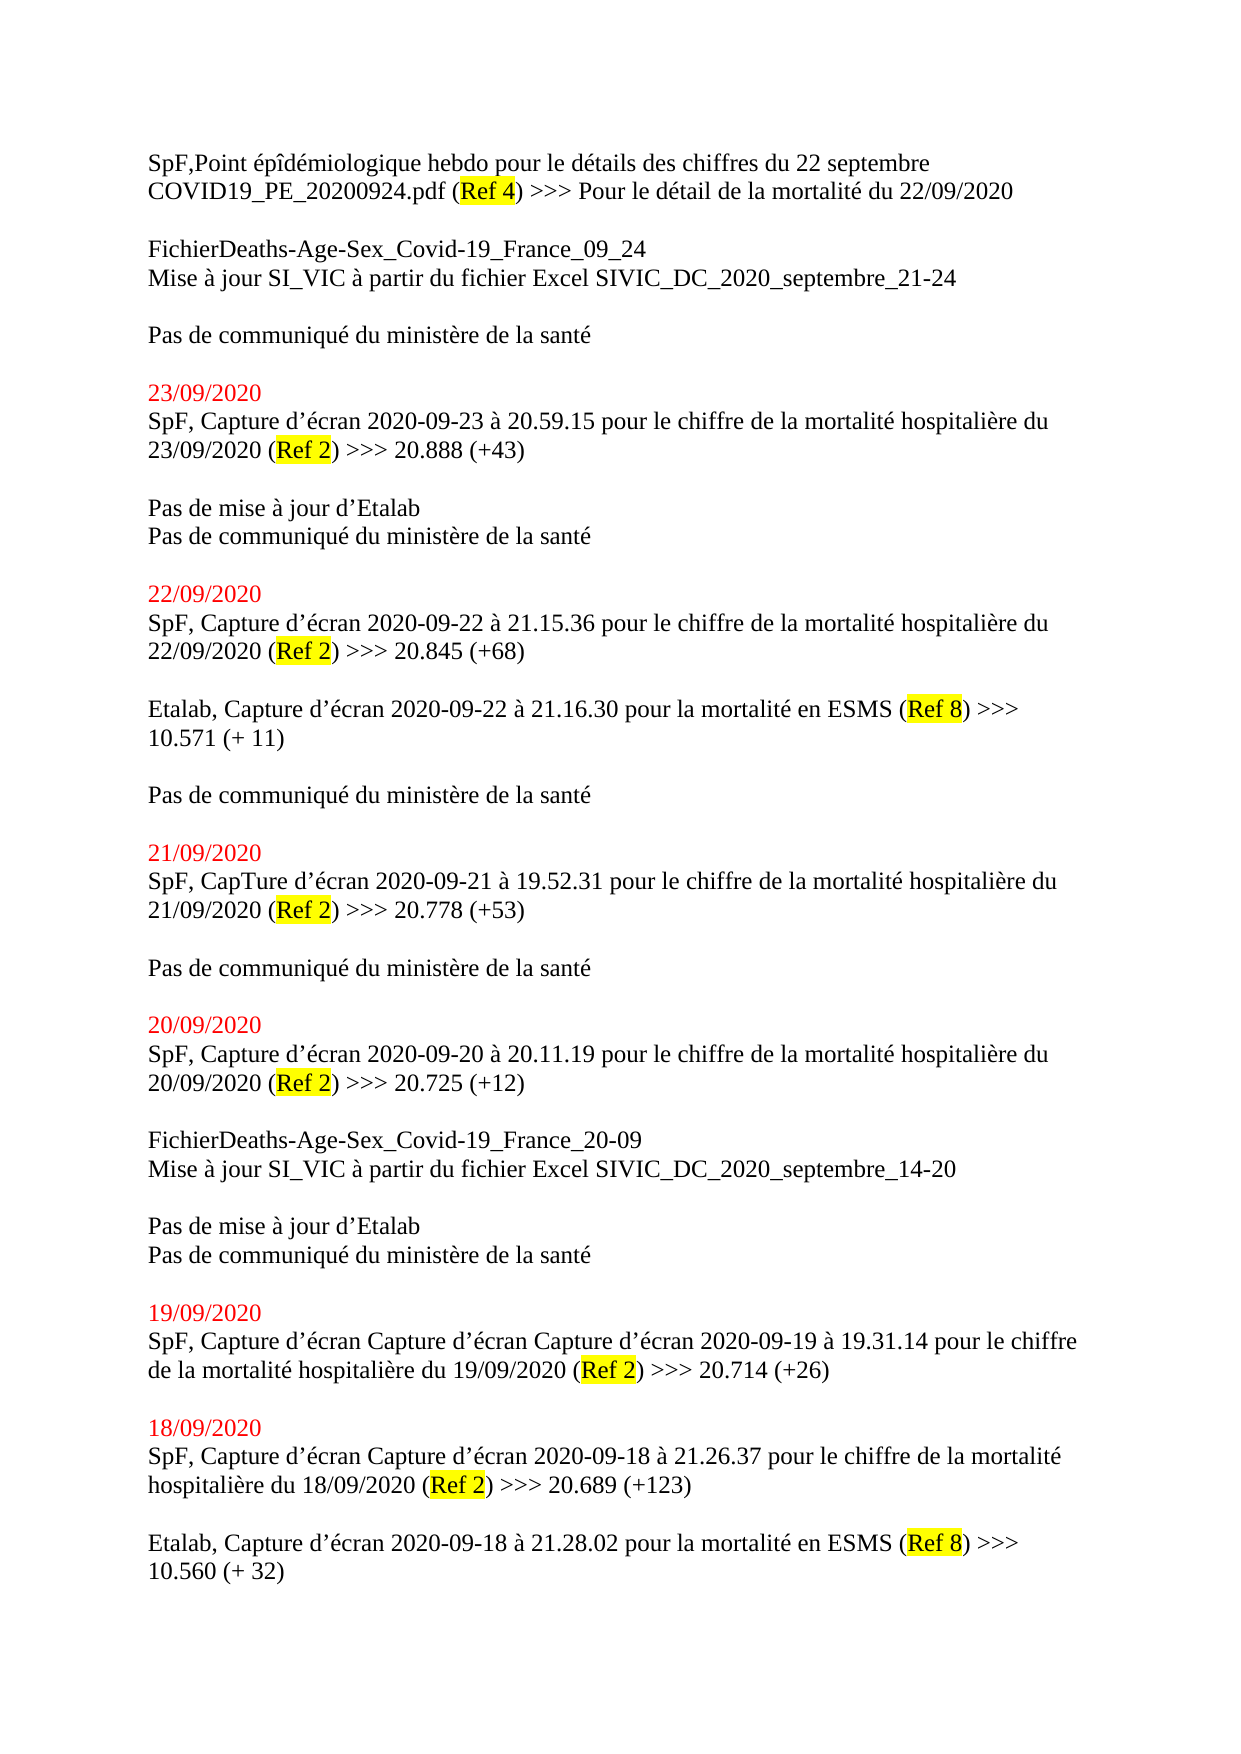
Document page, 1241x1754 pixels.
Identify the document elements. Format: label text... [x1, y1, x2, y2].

text Pas de mise à jour d’Etalab [148, 1211, 1093, 1240]
text Etalab, Capture d’écran 2020-09-18 à 21.28.02 pour la mortalité en ESMS (Ref 8) >>> 10.560 (+ 32) [148, 1528, 1093, 1585]
text Mise à jour SI_VIC à partir du fichier Excel SIVIC_DC_2020_septembre_14-20 [148, 1154, 1093, 1183]
text 21/09/2020 [148, 838, 1093, 866]
text 22/09/2020 [148, 579, 1093, 608]
text SpF, Capture d’écran 2020-09-20 à 20.11.19 pour le chiffre de la mortalité hospitalière du 20/09/2020 (Ref 2) >>> 20.725 (+12) [148, 1039, 1093, 1096]
text Mise à jour SI_VIC à partir du fichier Excel SIVIC_DC_2020_septembre_21-24 [148, 263, 1093, 291]
text Pas de communiqué du ministère de la santé [148, 1240, 1093, 1269]
text SpF, Capture d’écran 2020-09-22 à 21.15.36 pour le chiffre de la mortalité hospitalière du 22/09/2020 (Ref 2) >>> 20.845 (+68) [148, 608, 1093, 665]
text SpF, CapTure d’écran 2020-09-21 à 19.52.31 pour le chiffre de la mortalité hospitalière du 21/09/2020 (Ref 2) >>> 20.778 (+53) [148, 866, 1093, 924]
text SpF, Capture d’écran Capture d’écran Capture d’écran 2020-09-19 à 19.31.14 pour le chiffre de la mortalité hospitalière du 19/09/2020 (Ref 2) >>> 20.714 (+26) [148, 1326, 1093, 1384]
text Pas de mise à jour d’Etalab [148, 493, 1093, 521]
text Pas de communiqué du ministère de la santé [148, 521, 1093, 550]
text SpF, Capture d’écran Capture d’écran 2020-09-18 à 21.26.37 pour le chiffre de la mortalité hospitalière du 18/09/2020 (Ref 2) >>> 20.689 (+123) [148, 1441, 1093, 1499]
text FichierDeaths-Age-Sex_Covid-19_France_20-09 [148, 1125, 1093, 1154]
text Pas de communiqué du ministère de la santé [148, 953, 1093, 981]
text Pas de communiqué du ministère de la santé [148, 320, 1093, 349]
text 19/09/2020 [148, 1298, 1093, 1326]
text Etalab, Capture d’écran 2020-09-22 à 21.16.30 pour la mortalité en ESMS (Ref 8) >>> 10.571 (+ 11) [148, 694, 1093, 751]
text Pas de communiqué du ministère de la santé [148, 780, 1093, 809]
text SpF,Point épîdémiologique hebdo pour le détails des chiffres du 22 septembre COVID19_PE_20200924.pdf (Ref 4) >>> Pour le détail de la mortalité du 22/09/2020 [148, 148, 1093, 205]
text SpF, Capture d’écran 2020-09-23 à 20.59.15 pour le chiffre de la mortalité hospitalière du 23/09/2020 (Ref 2) >>> 20.888 (+43) [148, 406, 1093, 464]
text 23/09/2020 [148, 378, 1093, 406]
text FichierDeaths-Age-Sex_Covid-19_France_09_24 [148, 234, 1093, 263]
text 18/09/2020 [148, 1413, 1093, 1441]
text 20/09/2020 [148, 1010, 1093, 1039]
